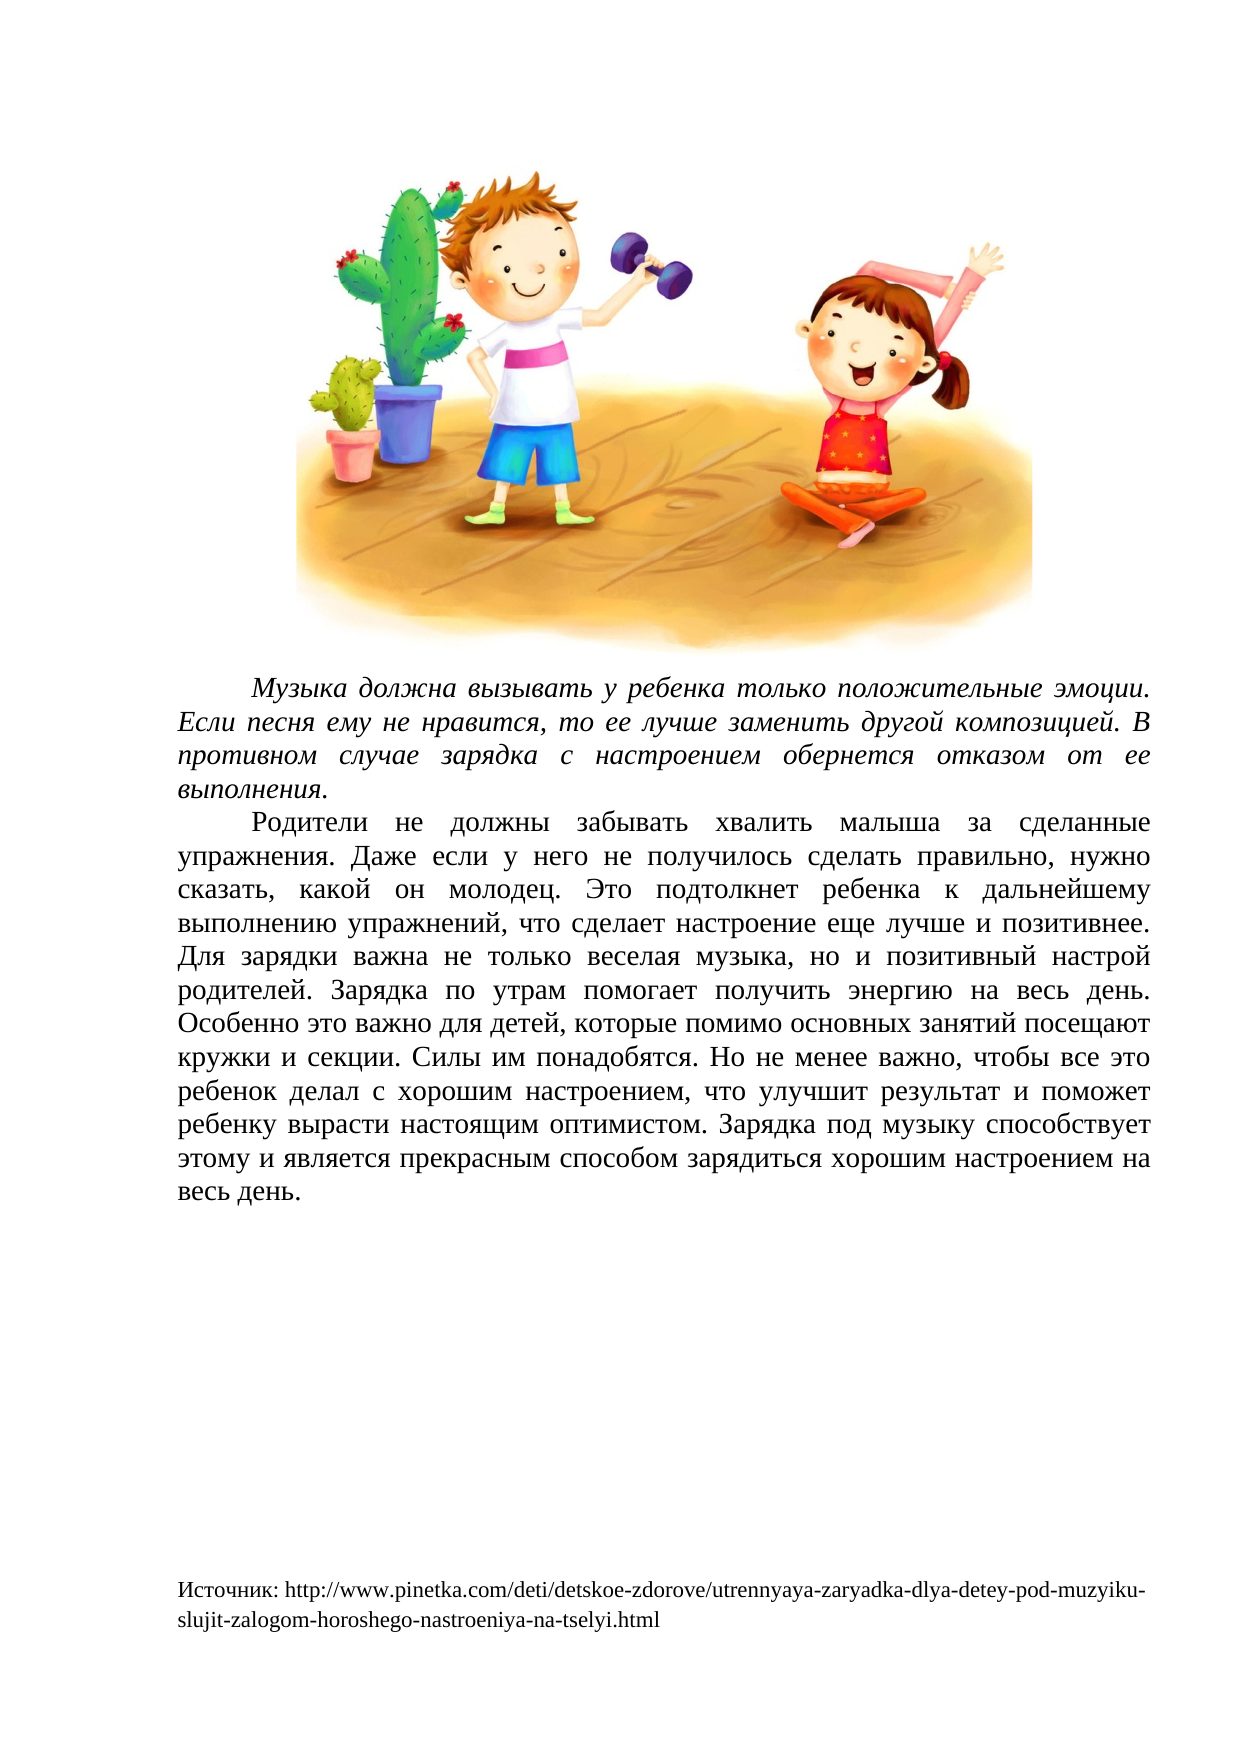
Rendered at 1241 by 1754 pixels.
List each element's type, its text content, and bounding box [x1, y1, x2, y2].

picture [296, 118, 1033, 671]
text Родители не должны забывать хвалить малыша за сделанные упражнения. Даже если у него не получилось сделать правильно, нужно сказать, какой он молодец. Это подтолкнет ребенка к дальнейшему выполнению упражнений, что сделает настроение еще лучше и позитивнее. Для зарядки важна не только веселая музыка, но и позитивный настрой родителей. Зарядка по утрам помогает получить энергию на весь день. Особенно это важно для детей, которые помимо основных занятий посещают кружки и секции. Силы им понадобятся. Но не менее важно, чтобы все это ребенок делал с хорошим настроением, что улучшит результат и поможет ребенку вырасти настоящим оптимистом. Зарядка под музыку способствует этому и является прекрасным способом зарядиться хорошим настроением на весь день. [177, 804, 1152, 1207]
text Источник: http://www.pinetka.com/deti/detskoe-zdorove/utrennyaya-zaryadka-dlya-detey-pod-muzyiku-slujit-zalogom-horoshego-nastroeniya-na-tselyi.html [177, 1576, 1152, 1632]
text Музыка должна вызывать у ребенка только положительные эмоции. Если песня ему не нравится, то ее лучше заменить другой композицией. В противном случае зарядка с настроением обернется отказом от ее выполнения. [177, 670, 1152, 804]
